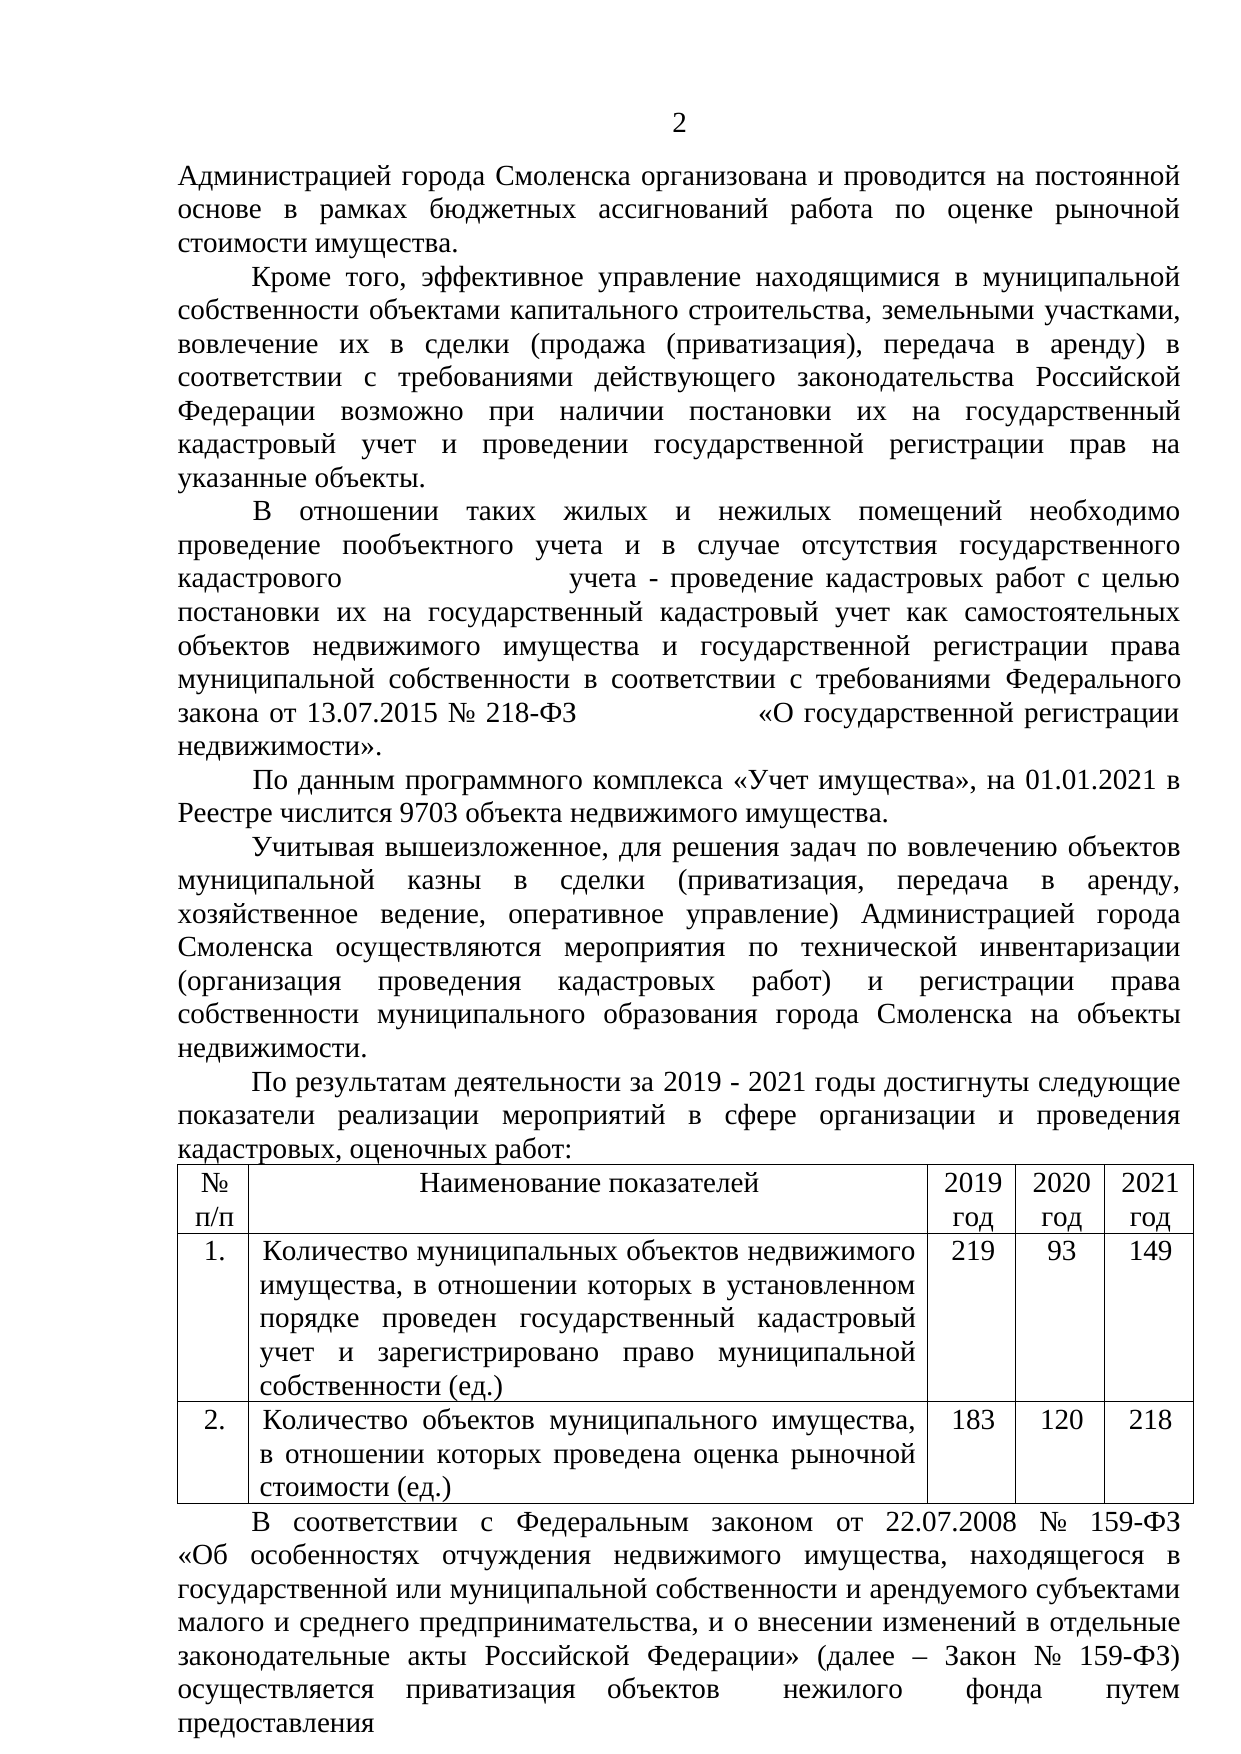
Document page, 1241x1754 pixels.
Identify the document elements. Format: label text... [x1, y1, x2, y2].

table_cell 183 [928, 1402, 1015, 1503]
table_cell 149 [1105, 1234, 1193, 1401]
text По данным программного комплекса «Учет имущества», на 01.01.2021 в Реестре числится 9703 объекта недвижимого имущества. [177, 762, 1181, 829]
table_cell 219 [928, 1234, 1015, 1401]
table_cell Количество объектов муниципального имущества, в отношении которых проведена оценка рыночной стоимости (ед.) [249, 1402, 927, 1503]
text Администрацией города Смоленска организована и проводится на постоянной основе в рамках бюджетных ассигнований работа по оценке рыночной стоимости имущества. [177, 158, 1181, 259]
table_cell 1. [178, 1234, 248, 1401]
text В соответствии с Федеральным законом от 22.07.2008 № 159-ФЗ «Об особенностях отчуждения недвижимого имущества, находящегося в государственной или муниципальной собственности и арендуемого субъектами малого и среднего предпринимательства, и о внесении изменений в отдельные законодательные акты Российской Федерации» (далее – Закон № 159-ФЗ) осуществляется приватизация объектов нежилого фонда путем предоставления [177, 1504, 1181, 1739]
text По результатам деятельности за 2019 - 2021 годы достигнуты следующие показатели реализации мероприятий в сфере организации и проведения кадастровых, оценочных работ: [177, 1064, 1181, 1164]
text Учитывая вышеизложенное, для решения задач по вовлечению объектов муниципальной казны в сделки (приватизация, передача в аренду, хозяйственное ведение, оперативное управление) Администрацией города Смоленска осуществляются мероприятия по технической инвентаризации (организация проведения кадастровых работ) и регистрации права собственности муниципального образования города Смоленска на объекты недвижимости. [177, 829, 1181, 1064]
table_cell 120 [1016, 1402, 1104, 1503]
table_cell 2. [178, 1402, 248, 1503]
text 2 [177, 105, 1181, 139]
table_header Наименование показателей [249, 1165, 927, 1232]
text Кроме того, эффективное управление находящимися в муниципальной собственности объектами капитального строительства, земельными участками, вовлечение их в сделки (продажа (приватизация), передача в аренду) в соответствии с требованиями действующего законодательства Российской Федерации возможно при наличии постановки их на государственный кадастровый учет и проведении государственной регистрации прав на указанные объекты. [177, 259, 1181, 493]
text В отношении таких жилых и нежилых помещений необходимо проведение пообъектного учета и в случае отсутствия государственного кадастрового учета - проведение кадастровых работ с целью постановки их на государственный кадастровый учет как самостоятельных объектов недвижимого имущества и государственной регистрации права муниципальной собственности в соответствии с требованиями Федерального закона от 13.07.2015 № 218-ФЗ «О государственной регистрации недвижимости». [177, 493, 1181, 762]
table_header 2019 год [928, 1165, 1015, 1232]
table_header 2020 год [1016, 1165, 1104, 1232]
table_cell Количество муниципальных объектов недвижимого имущества, в отношении которых в установленном порядке проведен государственный кадастровый учет и зарегистрировано право муниципальной собственности (ед.) [249, 1234, 927, 1401]
table_cell 218 [1105, 1402, 1193, 1503]
table_header № п/п [178, 1165, 248, 1232]
table_header 2021 год [1105, 1165, 1193, 1232]
table_cell 93 [1016, 1234, 1104, 1401]
